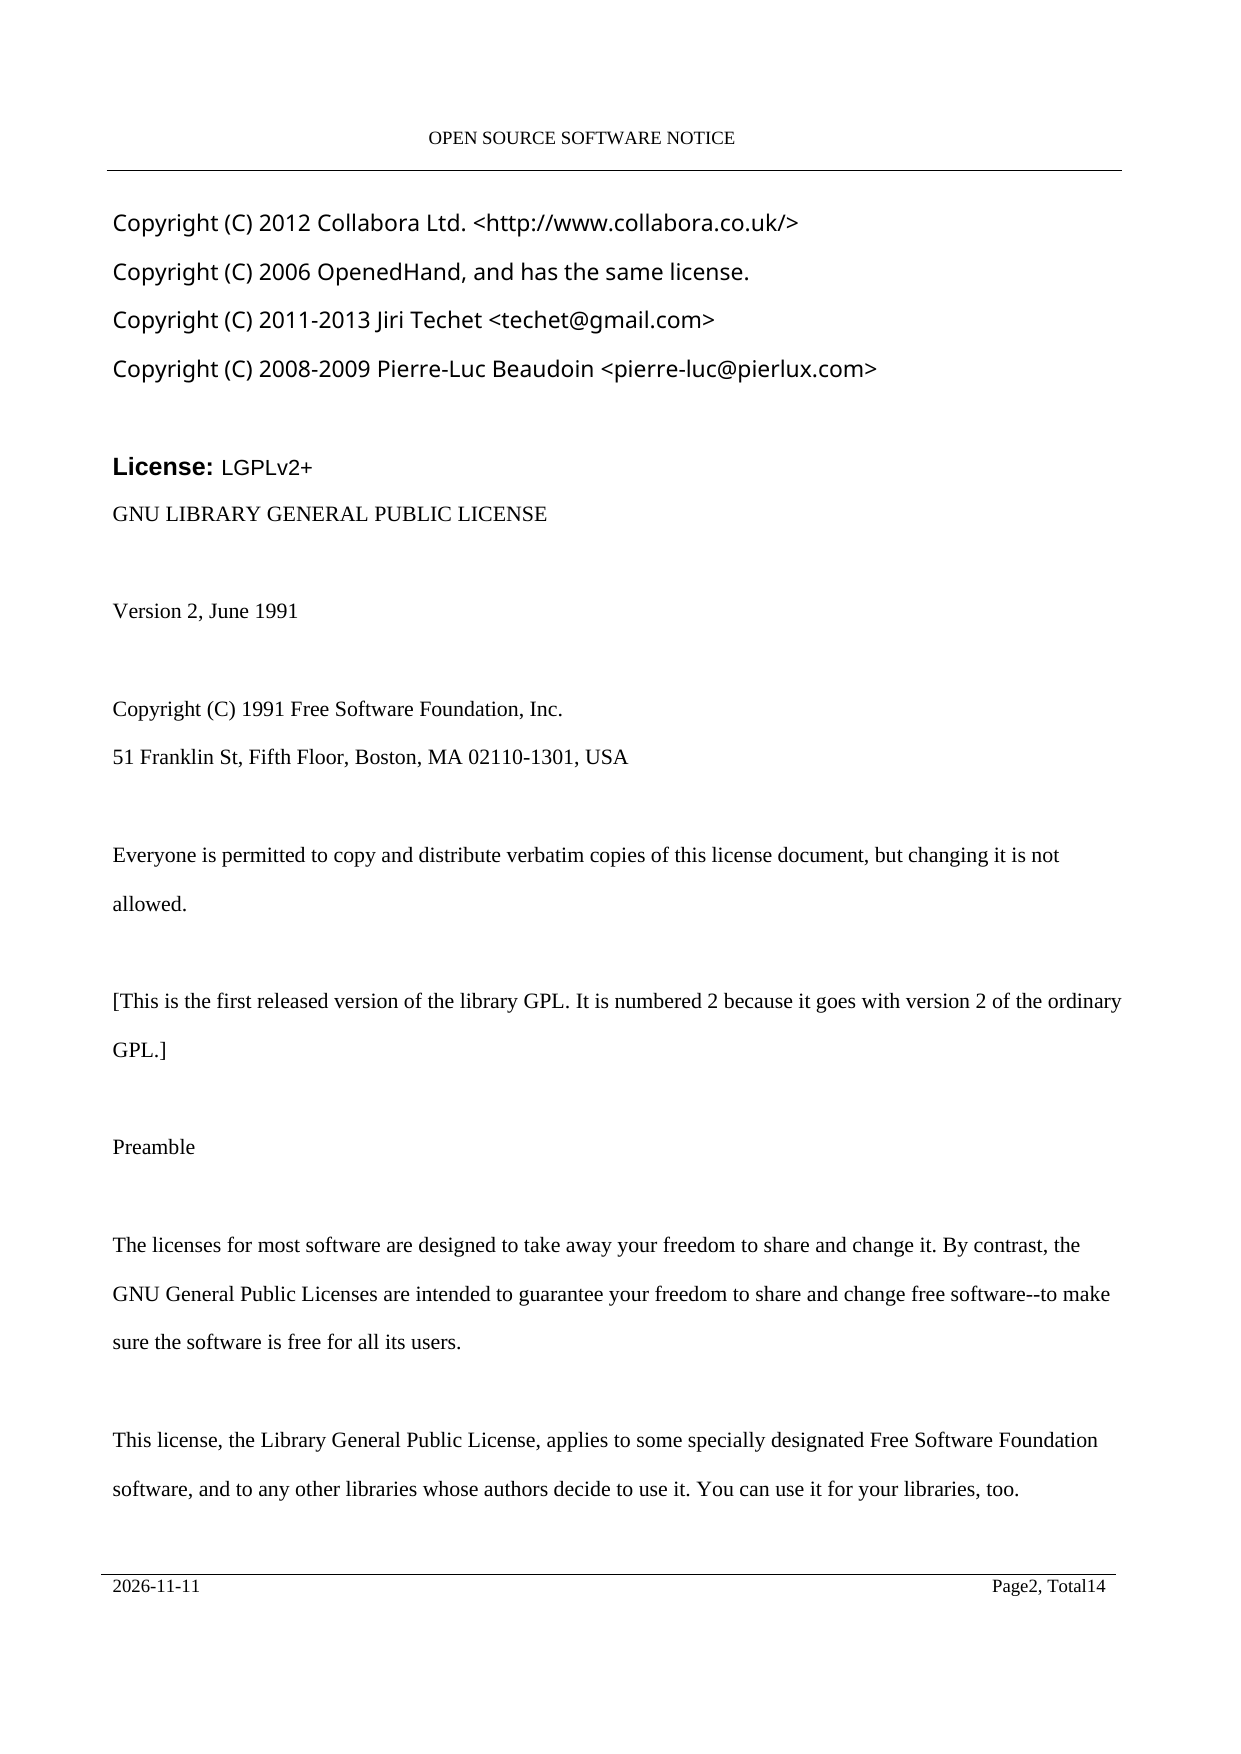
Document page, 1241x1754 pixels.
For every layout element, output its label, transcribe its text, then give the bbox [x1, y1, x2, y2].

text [112, 206, 1128, 434]
text License: LGPLv2+ [112, 450, 1128, 483]
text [112, 497, 1128, 1504]
